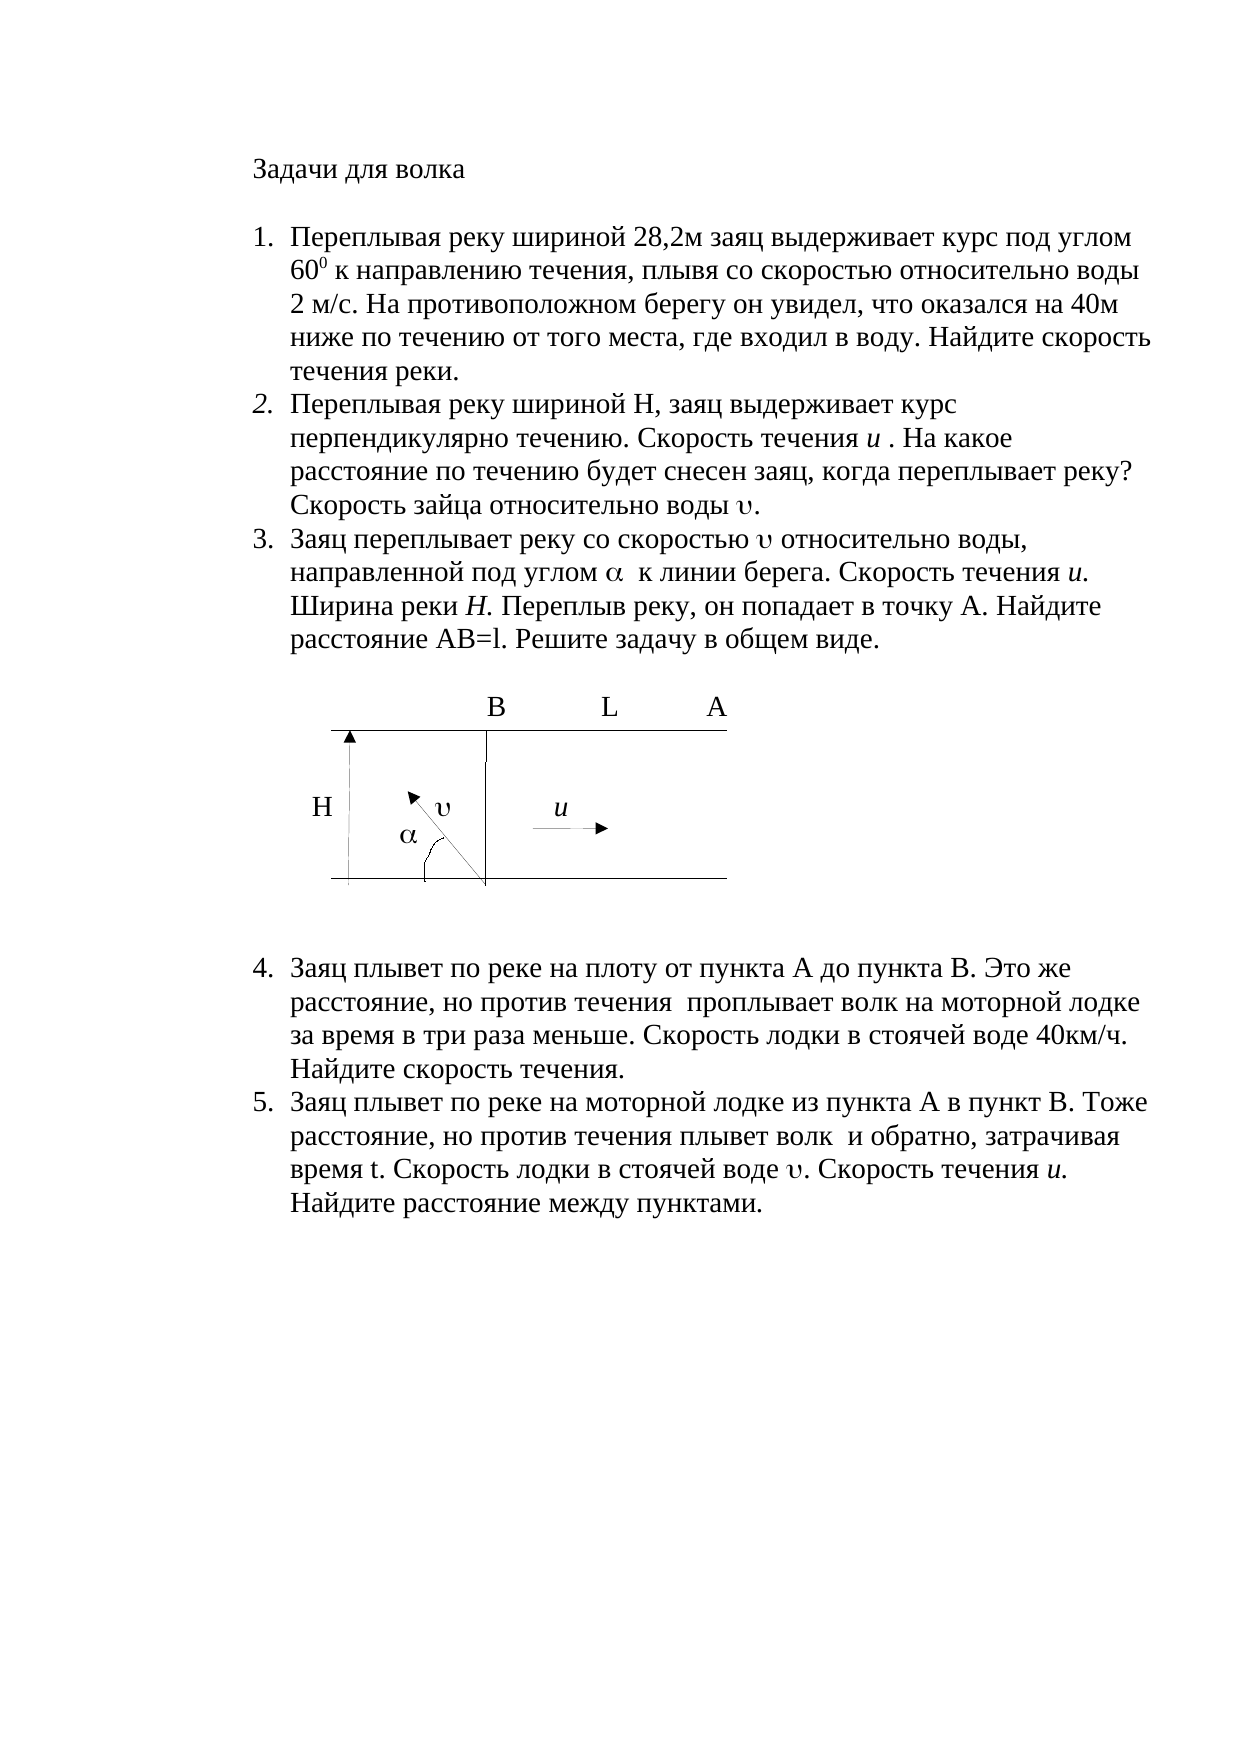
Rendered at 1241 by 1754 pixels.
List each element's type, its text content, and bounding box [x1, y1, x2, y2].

list Переплывая реку шириной Н, заяц выдерживает курс перпендикулярно течению. Скорость течения и . На какое расстояние по течению будет снесен заяц, когда переплывает реку? Скорость зайца относительно воды . [252, 386, 1152, 521]
list В L А [290, 689, 1152, 722]
list Заяц плывет по реке на моторной лодке из пункта А в пункт В. Тоже расстояние, но против течения плывет волк и обратно, затрачивая время t. Скорость лодки в стоячей воде . Скорость течения и. Найдите расстояние между пунктами. [252, 1084, 1152, 1218]
list Задачи для волка [252, 152, 1152, 185]
list Заяц плывет по реке на плоту от пункта А до пункта В. Это же расстояние, но против течения проплывает волк на моторной лодке за время в три раза меньше. Скорость лодки в стоячей воде 40км/ч. Найдите скорость течения. [252, 950, 1152, 1084]
list Н и [486, 789, 1152, 823]
list Переплывая реку шириной 28,2м заяц выдерживает курс под углом 600 к направлению течения, плывя со скоростью относительно воды 2 м/с. На противоположном берегу он увидел, что оказался на 40м ниже по течению от того места, где входил в воду. Найдите скорость течения реки. [252, 219, 1152, 386]
list Н и [350, 789, 485, 823]
list Н и [290, 789, 349, 823]
list Заяц переплывает реку со скоростью относительно воды, направленной под углом к линии берега. Скорость течения и. Ширина реки Н. Переплыв реку, он попадает в точку А. Найдите расстояние АВ=l. Решите задачу в общем виде. [252, 521, 1152, 655]
